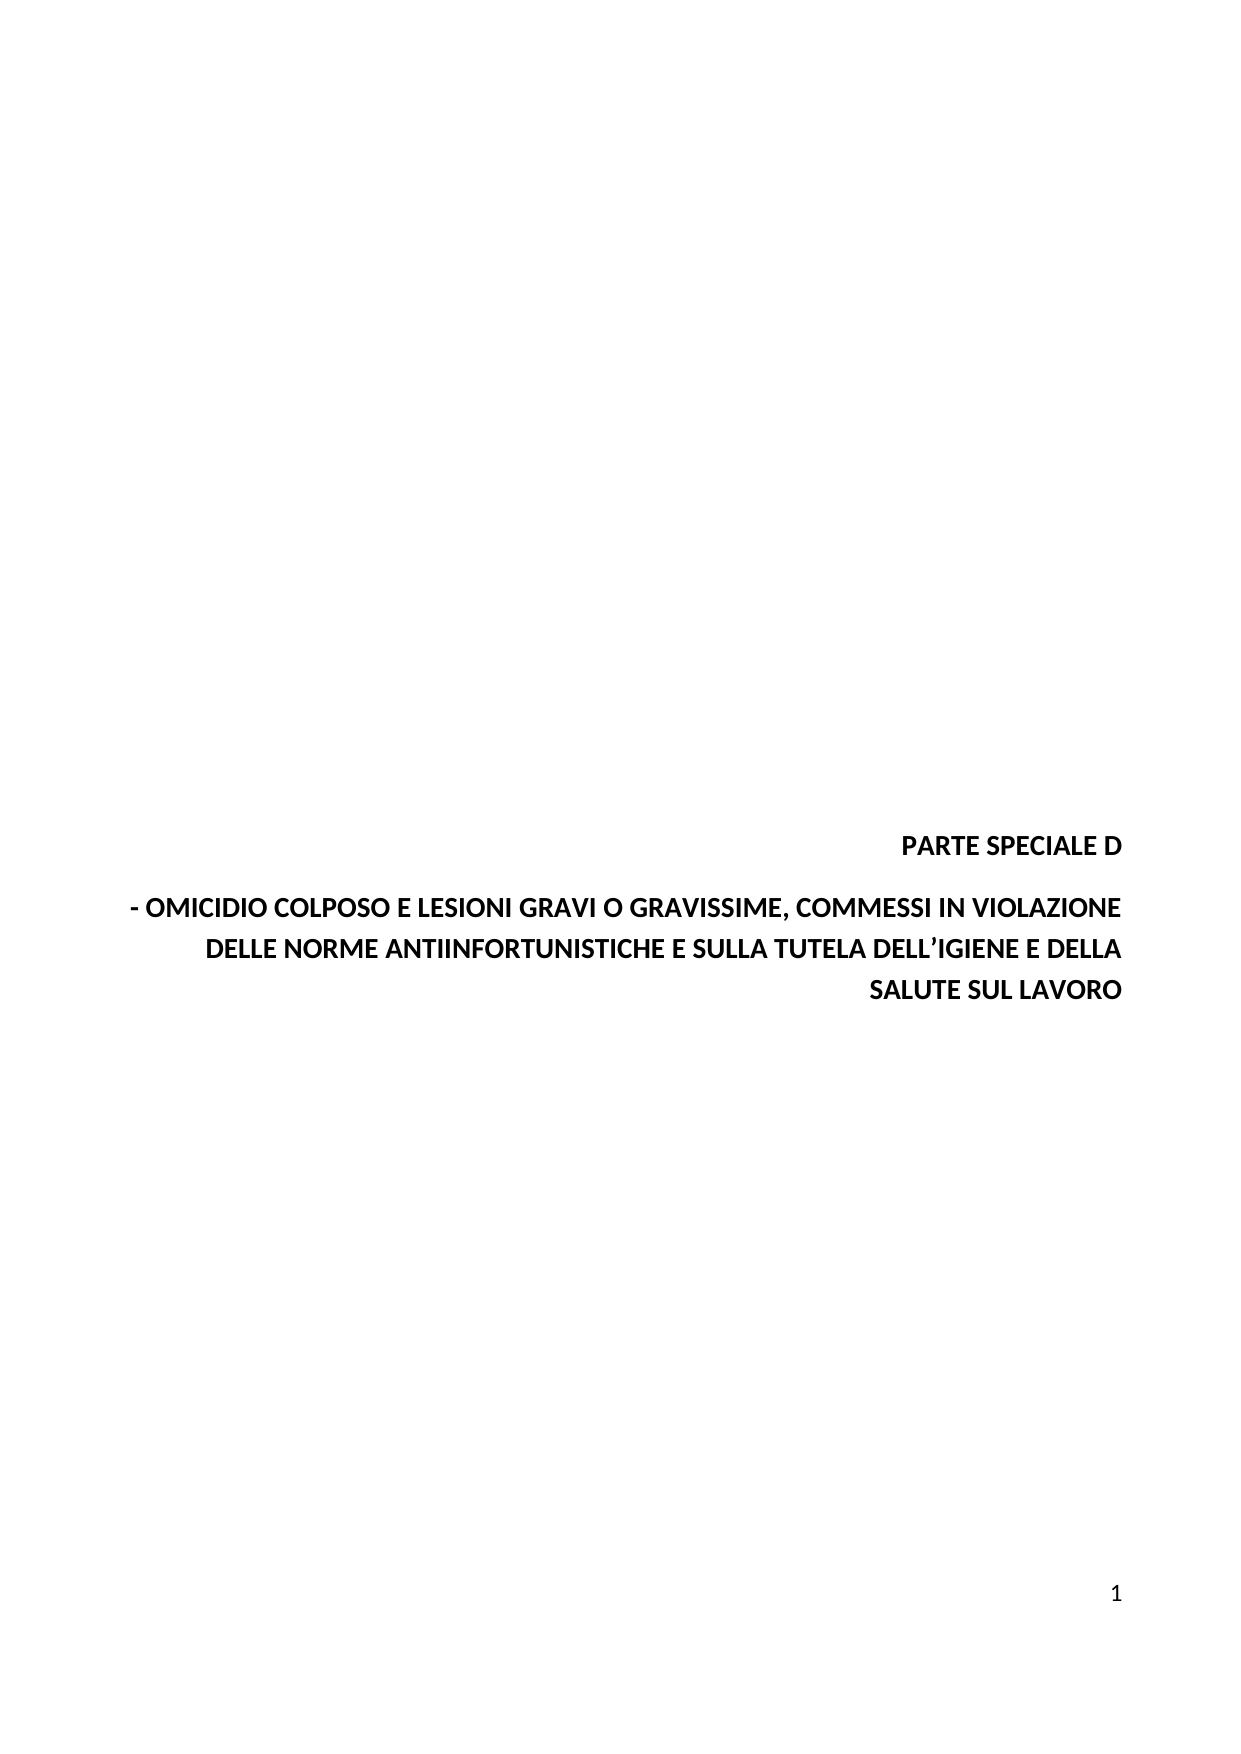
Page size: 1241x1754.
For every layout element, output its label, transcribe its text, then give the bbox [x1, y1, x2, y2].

text - OMICIDIO COLPOSO E LESIONI GRAVI O GRAVISSIME, COMMESSI IN VIOLAZIONE DELLE NORME ANTIINFORTUNISTICHE E SULLA TUTELA DELL’IGIENE E DELLA SALUTE SUL LAVORO [118, 889, 1122, 1006]
text PARTE SPECIALE D [118, 827, 1122, 863]
